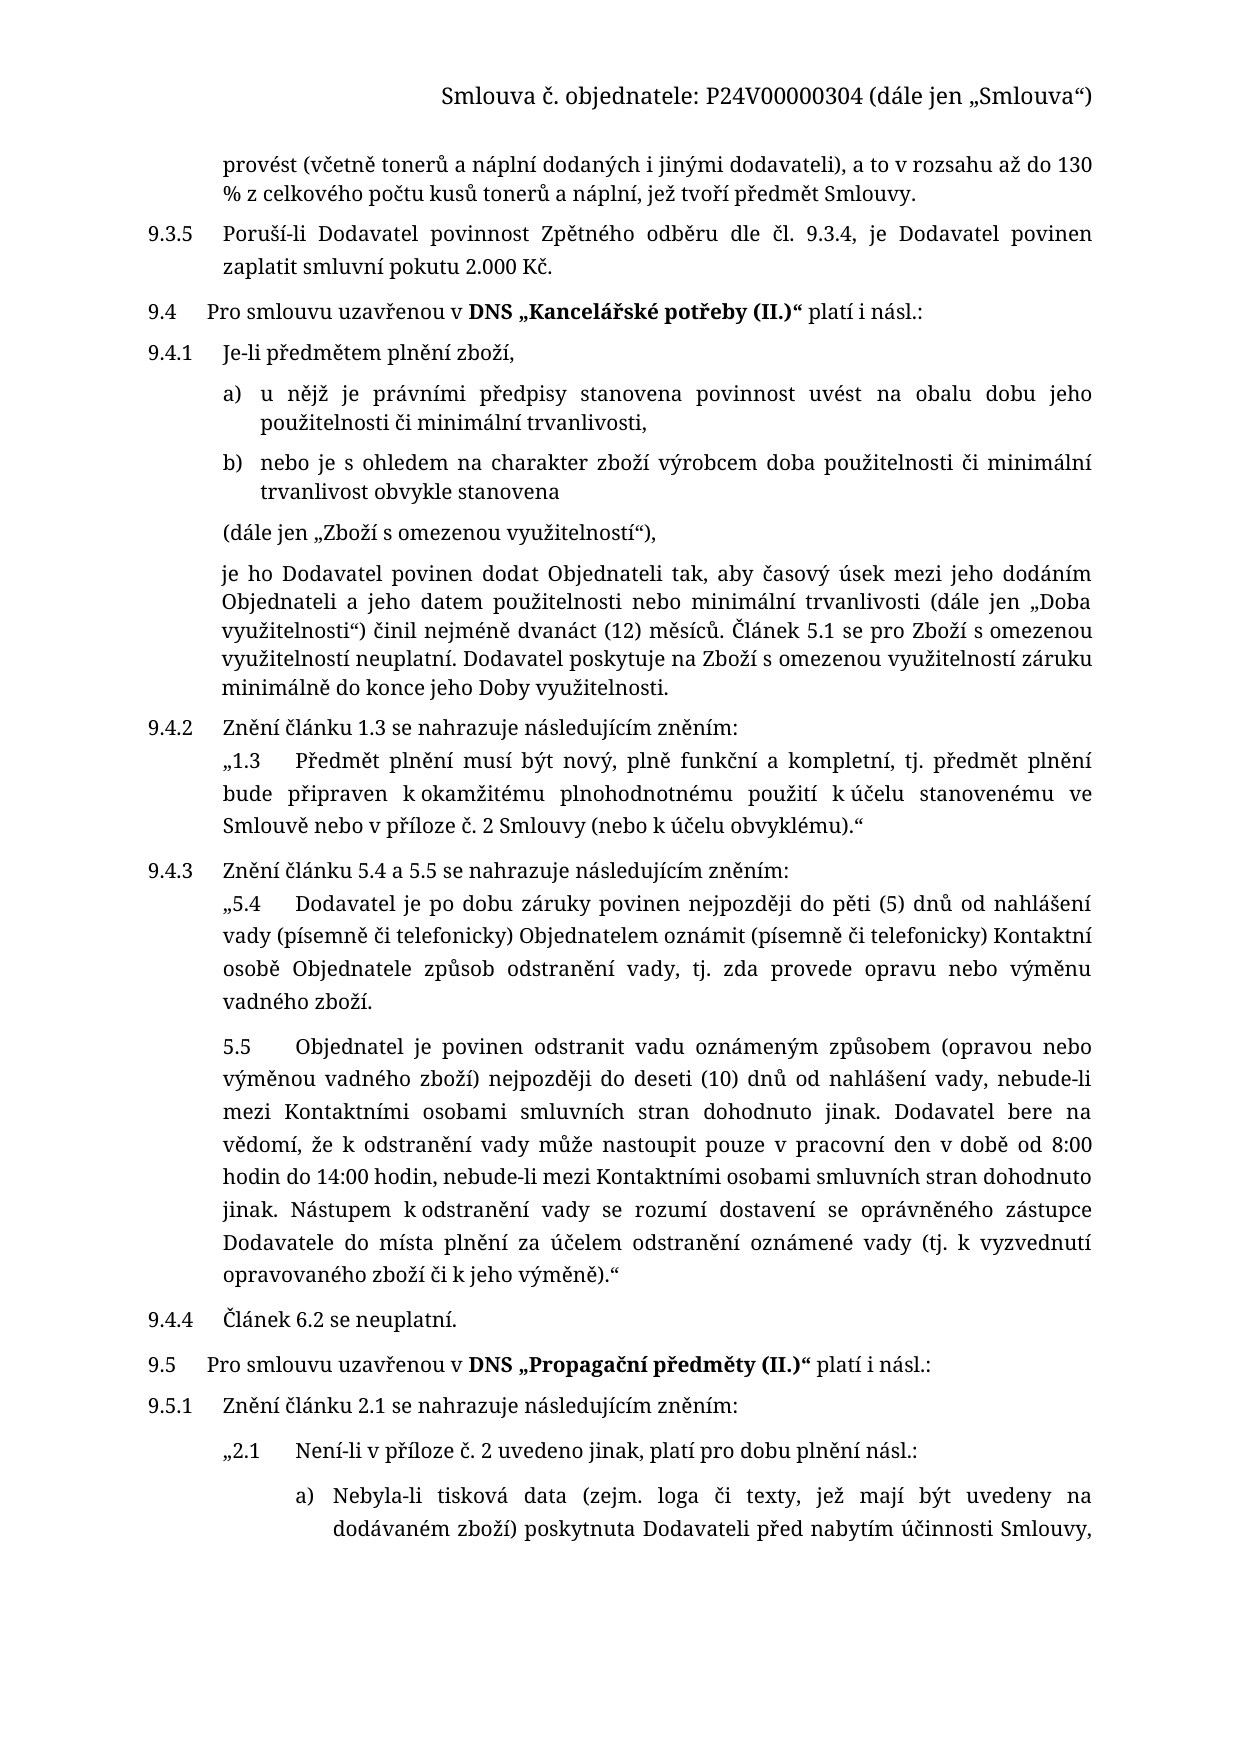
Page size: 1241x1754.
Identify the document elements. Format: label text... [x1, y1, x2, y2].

list nebo je s ohledem na charakter zboží výrobcem doba použitelnosti či minimální trvanlivost obvykle stanovena [223, 448, 1093, 505]
list Znění článku 5.4 a 5.5 se nahrazuje následujícím zněním: [148, 856, 1093, 885]
list „5.4 Dodavatel je po dobu záruky povinen nejpozději do pěti (5) dnů od nahlášení vady (písemně či telefonicky) Objednatelem oznámit (písemně či telefonicky) Kontaktní osobě Objednatele způsob odstranění vady, tj. zda provede opravu nebo výměnu vadného zboží. [223, 889, 1093, 1015]
text (dále jen „Zboží s omezenou využitelností“), [223, 518, 1093, 546]
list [148, 150, 1093, 207]
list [295, 1482, 1093, 1543]
list Poruší-li Dodavatel povinnost Zpětného odběru dle čl. 9.3.4, je Dodavatel povinen zaplatit smluvní pokutu 2.000 Kč. [148, 219, 1093, 281]
list Znění článku 2.1 se nahrazuje následujícím zněním: [148, 1391, 1093, 1420]
list Článek 6.2 se neuplatní. [148, 1305, 1093, 1334]
list u nějž je právními předpisy stanovena povinnost uvést na obalu dobu jeho použitelnosti či minimální trvanlivosti, [223, 379, 1093, 436]
list Pro smlouvu uzavřenou v DNS „Propagační předměty (II.)“ platí i násl.: [148, 1350, 1093, 1379]
list „1.3 Předmět plnění musí být nový, plně funkční a kompletní, tj. předmět plnění bude připraven k okamžitému plnohodnotnému použití k účelu stanovenému ve Smlouvě nebo v příloze č. 2 Smlouvy (nebo k účelu obvyklému).“ [223, 746, 1093, 840]
list „2.1 Není-li v příloze č. 2 uvedeno jinak, platí pro dobu plnění násl.: [223, 1436, 1093, 1465]
text je ho Dodavatel povinen dodat Objednateli tak, aby časový úsek mezi jeho dodáním Objednateli a jeho datem použitelnosti nebo minimální trvanlivosti (dále jen „Doba využitelnosti“) činil nejméně dvanáct (12) měsíců. Článek 5.1 se pro Zboží s omezenou využitelností neuplatní. Dodavatel poskytuje na Zboží s omezenou využitelností záruku minimálně do konce jeho Doby využitelnosti. [221, 559, 1093, 701]
list Pro smlouvu uzavřenou v DNS „Kancelářské potřeby (II.)“ platí i násl.: [148, 297, 1093, 326]
list Je-li předmětem plnění zboží, [148, 338, 1093, 367]
list Znění článku 1.3 se nahrazuje následujícím zněním: [148, 713, 1093, 742]
list 5.5 Objednatel je povinen odstranit vadu oznámeným způsobem (opravou nebo výměnou vadného zboží) nejpozději do deseti (10) dnů od nahlášení vady, nebude-li mezi Kontaktními osobami smluvních stran dohodnuto jinak. Dodavatel bere na vědomí, že k odstranění vady může nastoupit pouze v pracovní den v době od 8:00 hodin do 14:00 hodin, nebude-li mezi Kontaktními osobami smluvních stran dohodnuto jinak. Nástupem k odstranění vady se rozumí dostavení se oprávněného zástupce Dodavatele do místa plnění za účelem odstranění oznámené vady (tj. k vyzvednutí opravovaného zboží či k jeho výměně).“ [223, 1032, 1093, 1289]
